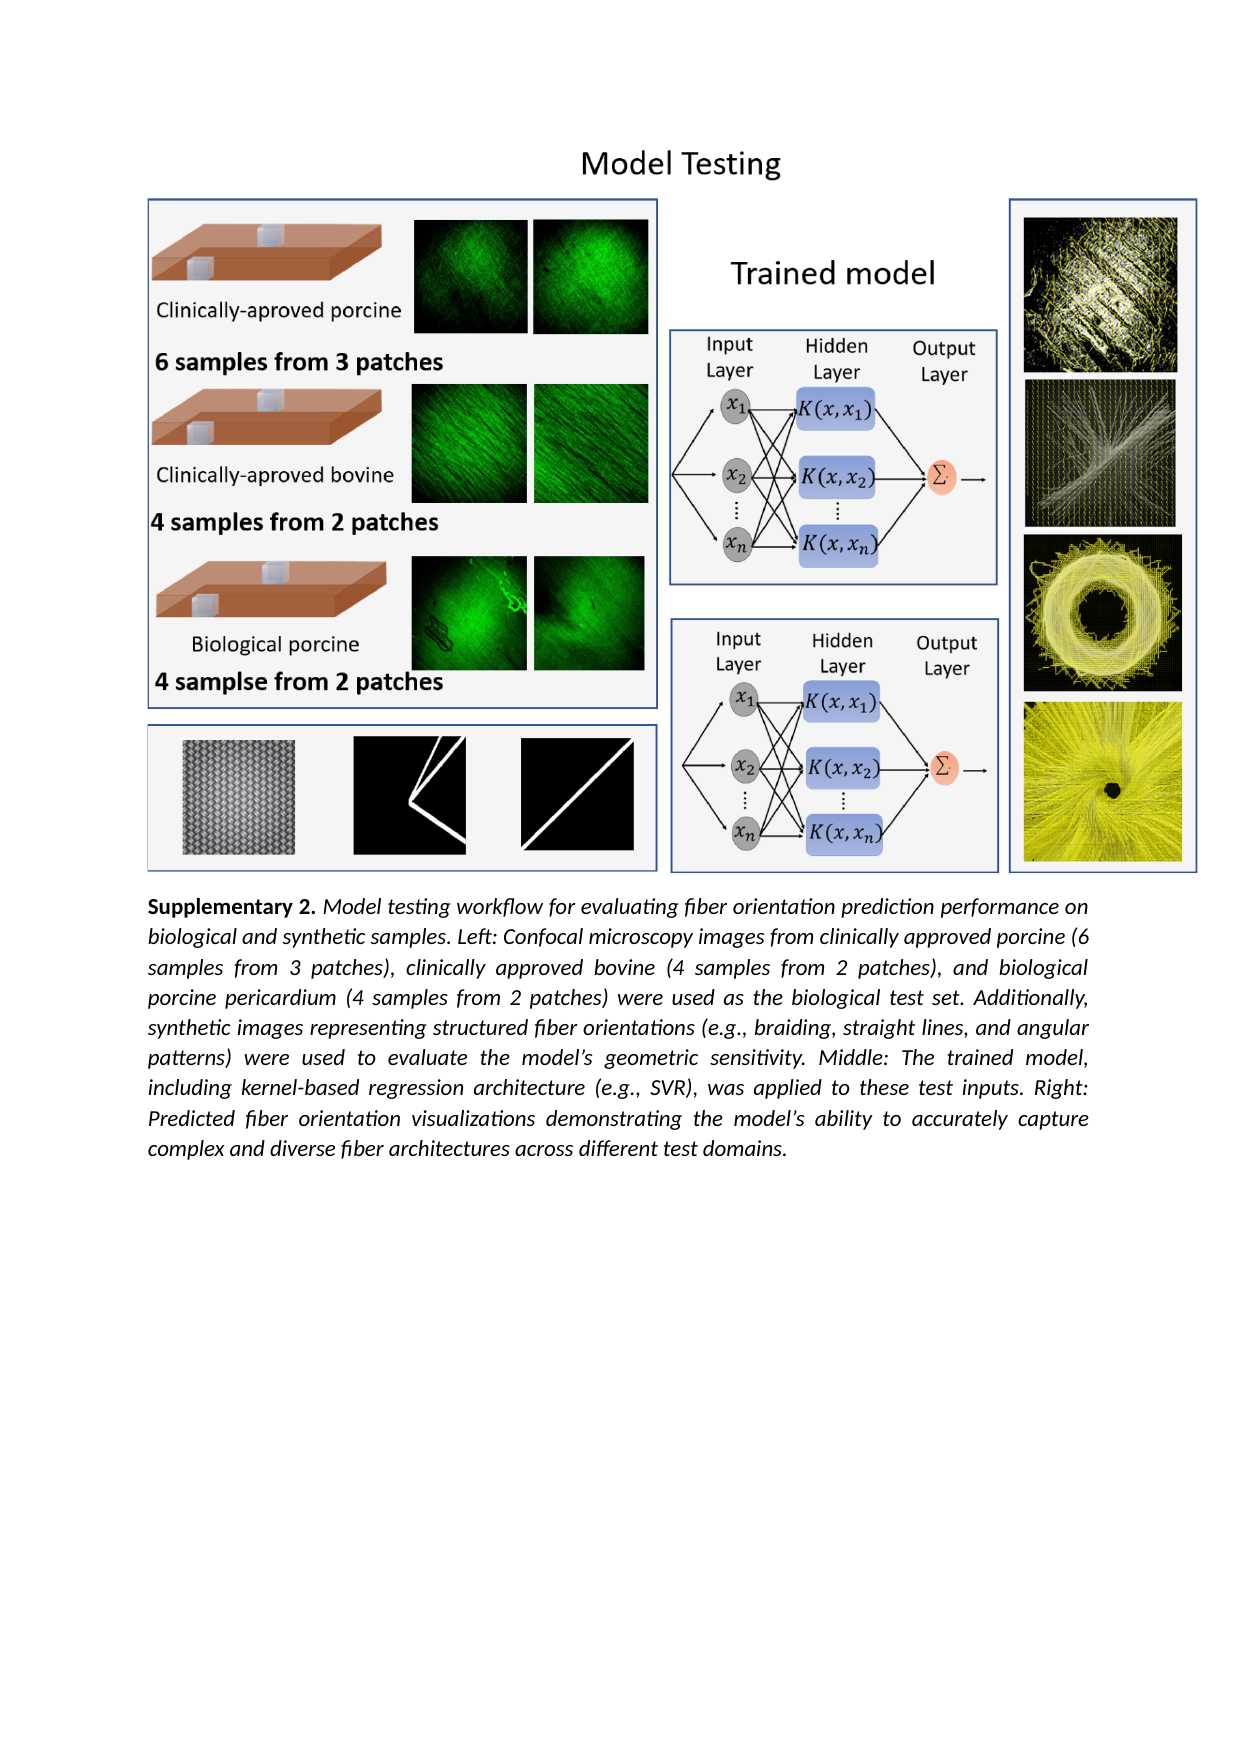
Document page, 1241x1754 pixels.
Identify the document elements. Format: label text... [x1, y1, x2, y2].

text Supplementary 2. Model testing workflow for evaluating fiber orientation prediction performance on biological and synthetic samples. Left: Confocal microscopy images from clinically approved porcine (6 samples from 3 patches), clinically approved bovine (4 samples from 2 patches), and biological porcine pericardium (4 samples from 2 patches) were used as the biological test set. Additionally, synthetic images representing structured fiber orientations (e.g., braiding, straight lines, and angular patterns) were used to evaluate the model’s geometric sensitivity. Middle: The trained model, including kernel-based regression architecture (e.g., SVR), was applied to these test inputs. Right: Predicted fiber orientation visualizations demonstrating the model’s ability to accurately capture complex and diverse fiber architectures across different test domains. [148, 892, 1093, 1162]
picture [147, 147, 1198, 874]
